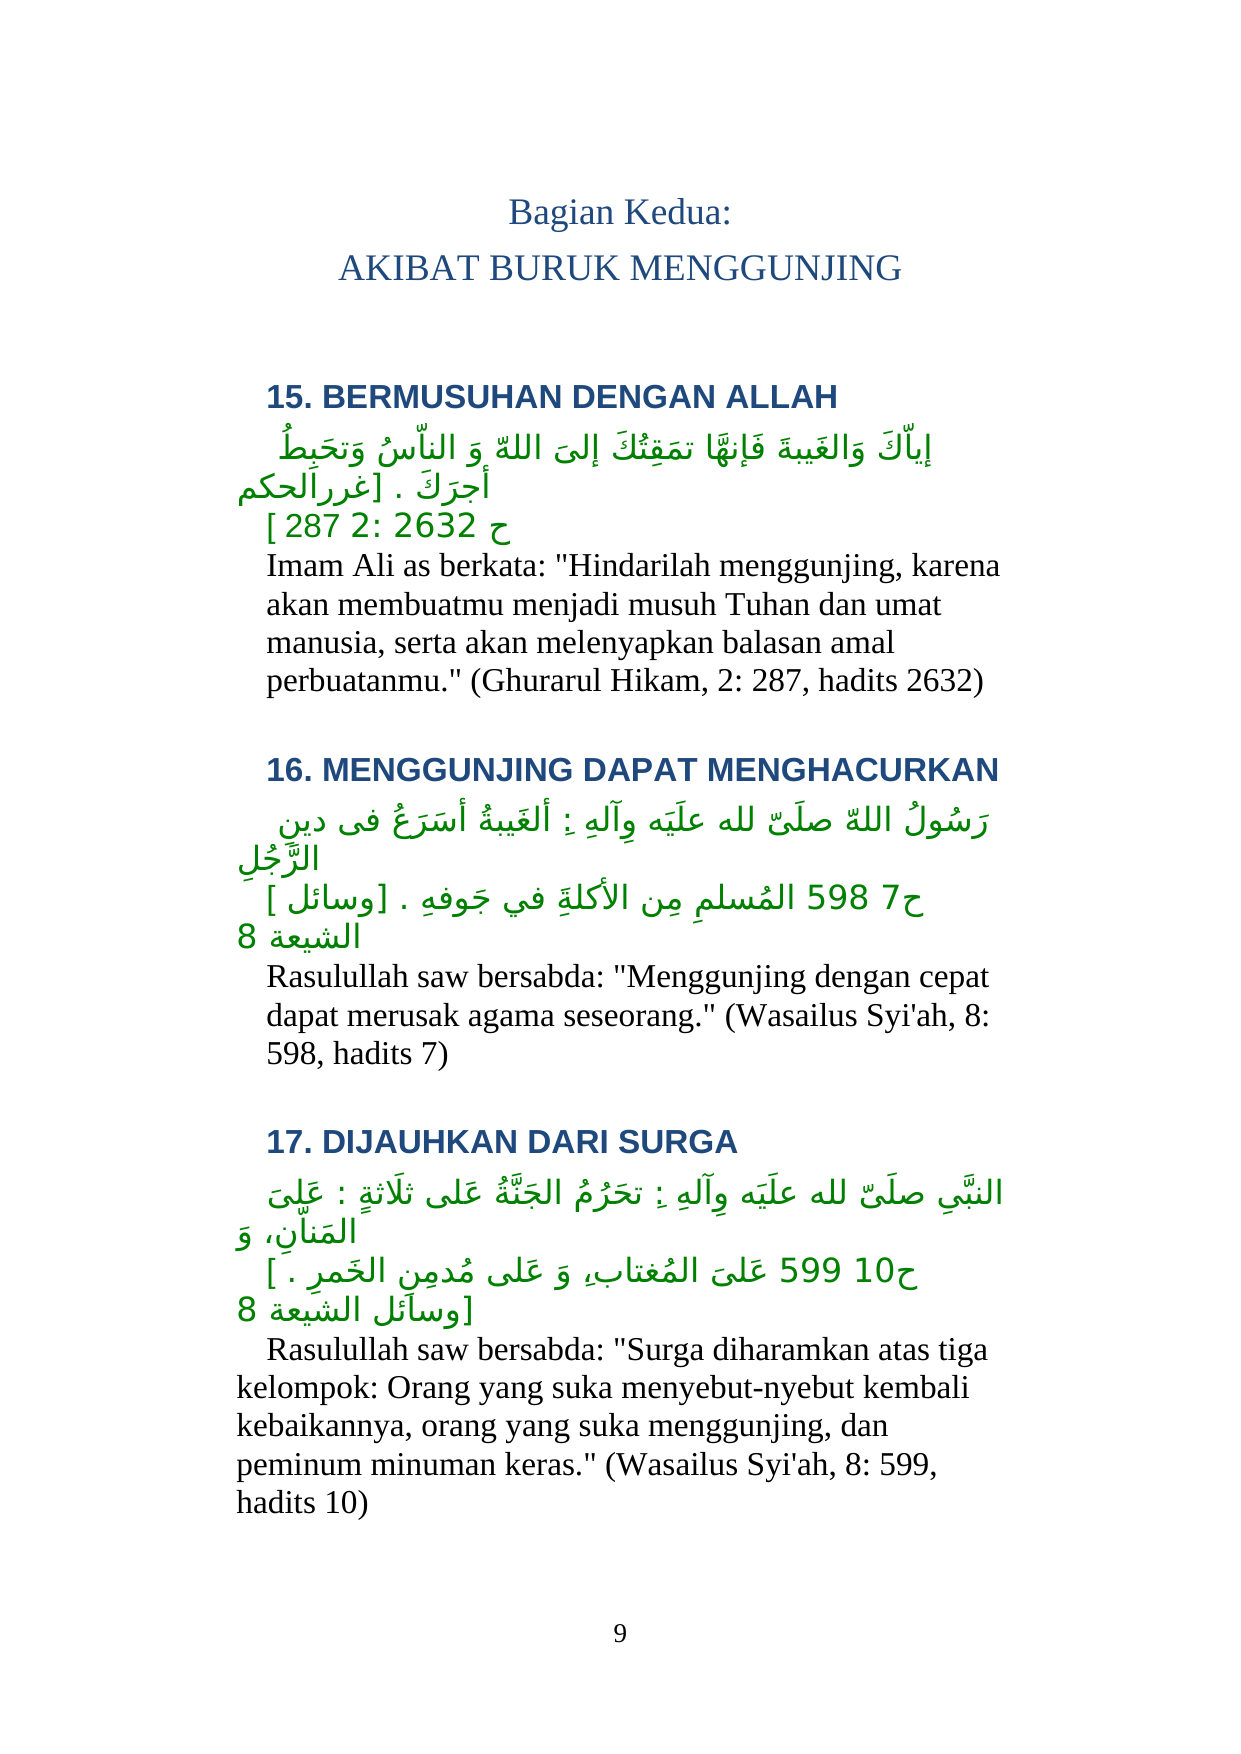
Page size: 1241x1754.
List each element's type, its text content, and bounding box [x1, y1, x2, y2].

text Rasulullah saw bersabda: "Surga diharamkan atas tiga kelompok: Orang yang suka menyebut-nyebut kembali kebaikannya, orang yang suka menggunjing, dan peminum minuman keras." (Wasailus Syi'ah, 8: 599, hadits 10) [236, 1329, 1004, 1521]
text akan membuatmu menjadi musuh Tuhan dan umat [236, 584, 1004, 622]
text [ح10 599 عَلىَ المُغتاب،ِ وَ عَلى مُدمِنِ الخَمرِ . [وسائل الشيعة 8 [236, 1251, 1004, 1329]
text manusia, serta akan melenyapkan balasan amal [236, 622, 1004, 661]
subtitle 17. DIJAUHKAN DARI SURGA [236, 1122, 1004, 1161]
text رَسُولُ اللهّ صلَىّ لله علَيَه وِآلهِ :ِ ألغَيبةُ أسَرَعُ فى دينِ الرَّجُلِ [236, 801, 1004, 878]
subtitle 16. MENGGUNJING DAPAT MENGHACURKAN [236, 750, 1004, 788]
text dapat merusak agama seseorang." (Wasailus Syi'ah, 8: [236, 995, 1004, 1033]
text Imam Ali as berkata: "Hindarilah menggunjing, karena [236, 546, 1004, 584]
text 598, hadits 7) [236, 1033, 1004, 1071]
text perbuatanmu." (Ghurarul Hikam, 2: 287, hadits 2632) [236, 661, 1004, 699]
text [ 287 ح 2632 :2 [236, 506, 1004, 546]
text Rasulullah saw bersabda: "Menggunjing dengan cepat [236, 956, 1004, 995]
subtitle 15. BERMUSUHAN DENGAN ALLAH [236, 378, 1004, 416]
text النبَّىِ صلَىّ لله علَيَه وِآلهِ :ِ تحَرُمُ الجَنَّةُ عَلى ثلَاثةٍ : عَلىَ المَناّنِ، وَ [236, 1173, 1004, 1251]
text إياّكَ وَالغَيبةَ فَإنهَّا تمَقِتُكَ إلىَ اللهّ وَ الناّسُ وَتحَبِطُ أجرَكَ . [غررالحكم [236, 428, 1004, 506]
subtitle Bagian Kedua: [236, 190, 1004, 233]
subtitle AKIBAT BURUK MENGGUNJING [236, 245, 1004, 288]
text [ح7 598 المُسلمِ مِن الأكلةَِ في جَوفهِ . [وسائل الشيعة 8 [236, 878, 1004, 956]
